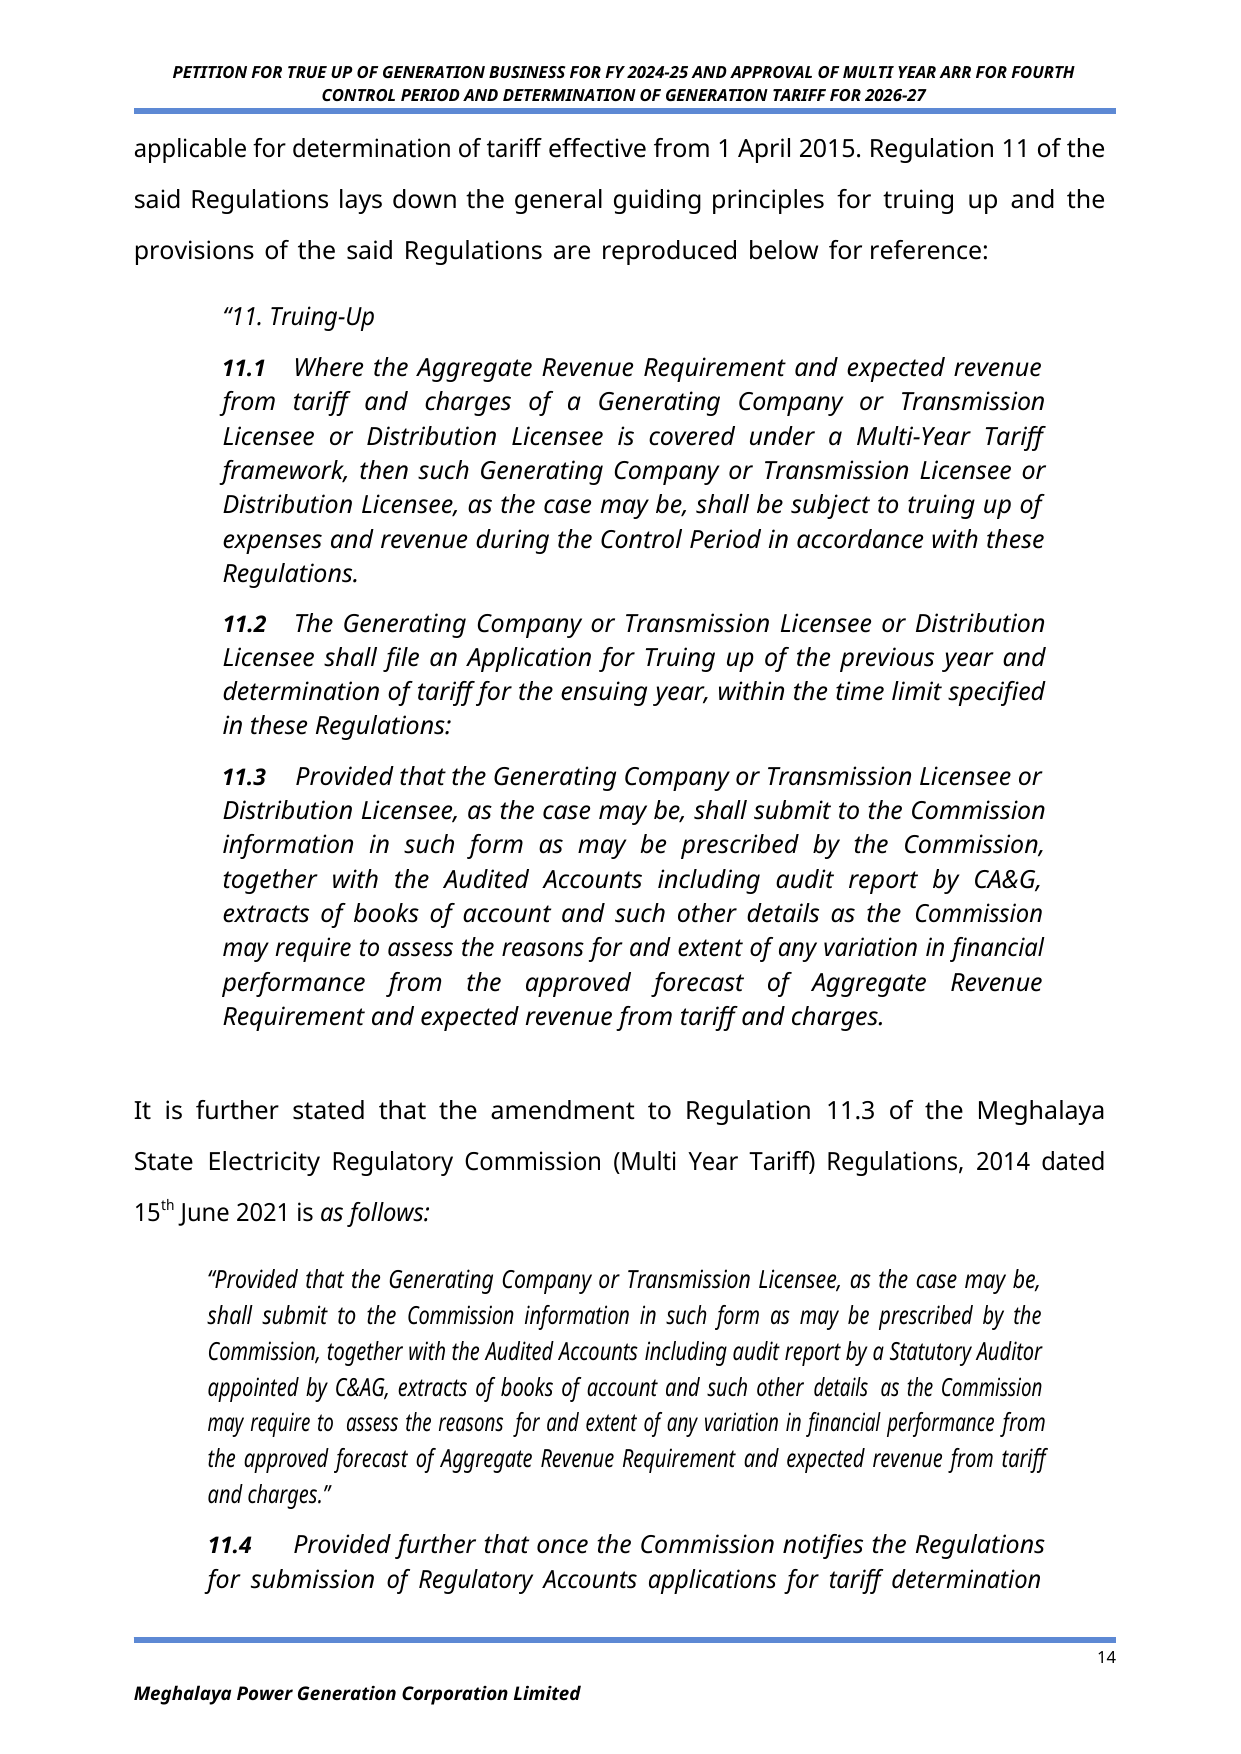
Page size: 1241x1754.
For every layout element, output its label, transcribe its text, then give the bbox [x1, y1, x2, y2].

list Provided that the Generating Company or Transmission Licensee or Distribution Licensee, as the case may be, shall submit to the Commission information in such form as may be prescribed by the Commission, together with the Audited Accounts including audit report by CA&G, extracts of books of account and such other details as the Commission may require to assess the reasons for and extent of any variation in financial performance from the approved forecast of Aggregate Revenue Requirement and expected revenue from tariff and charges. [222, 758, 1046, 1033]
text “11. Truing-Up [222, 299, 1046, 333]
list The Generating Company or Transmission Licensee or Distribution Licensee shall file an Application for Truing up of the previous year and determination of tariff for the ensuing year, within the time limit specified in these Regulations: [222, 606, 1046, 742]
text It is further stated that the amendment to Regulation 11.3 of the Meghalaya State Electricity Regulatory Commission (Multi Year Tariff) Regulations, 2014 dated 15th June 2021 is as follows: [133, 1092, 1106, 1229]
text “Provided that the Generating Company or Transmission Licensee, as the case may be, shall submit to the Commission information in such form as may be prescribed by the Commission, together with the Audited Accounts including audit report by a Statutory Auditor appointed by C&AG, extracts of books of account and such other details as the Commission may require to assess the reasons for and extent of any variation in financial performance from the approved forecast of Aggregate Revenue Requirement and expected revenue from tariff and charges.” [207, 1262, 1046, 1511]
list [207, 1527, 1046, 1595]
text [133, 131, 1106, 267]
list Where the Aggregate Revenue Requirement and expected revenue from tariff and charges of a Generating Company or Transmission Licensee or Distribution Licensee is covered under a Multi-Year Tariff framework, then such Generating Company or Transmission Licensee or Distribution Licensee, as the case may be, shall be subject to truing up of expenses and revenue during the Control Period in accordance with these Regulations. [222, 349, 1046, 590]
